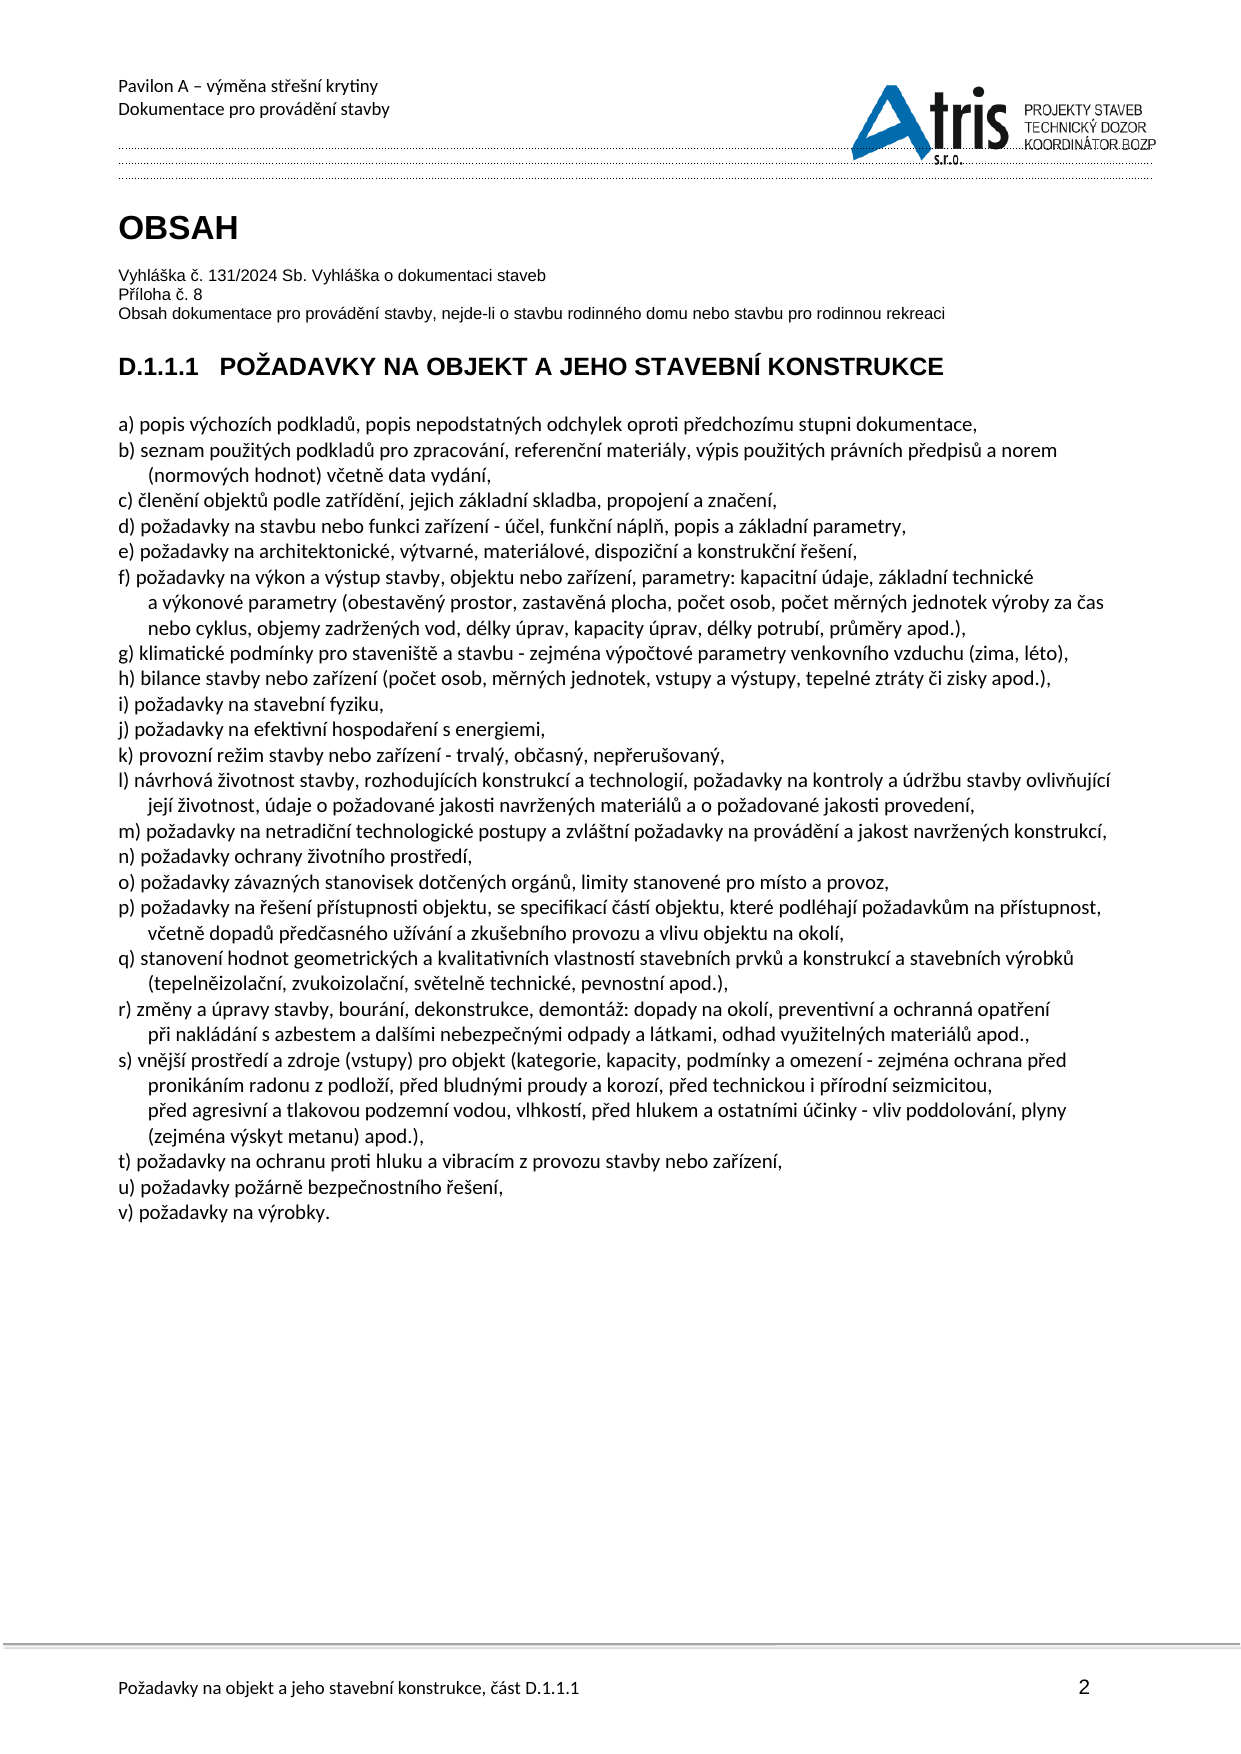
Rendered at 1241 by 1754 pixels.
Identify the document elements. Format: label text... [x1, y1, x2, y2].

text (normových hodnot) včetně data vydání, [118, 462, 1152, 488]
text Příloha č. 8 [118, 285, 1152, 304]
text nebo cyklus, objemy zadržených vod, délky úprav, kapacity úprav, délky potrubí, průměry apod.), [118, 615, 1152, 640]
text před agresivní a tlakovou podzemní vodou, vlhkostí, před hlukem a ostatními účinky - vliv poddolování, plyny [118, 1098, 1152, 1123]
text a) popis výchozích podkladů, popis nepodstatných odchylek oproti předchozímu stupni dokumentace, [118, 411, 1152, 437]
text n) požadavky ochrany životního prostředí, [118, 843, 1152, 869]
text OBSAH [118, 208, 1152, 247]
text Vyhláška č. 131/2024 Sb. Vyhláška o dokumentaci staveb [118, 266, 1152, 285]
text m) požadavky na netradiční technologické postupy a zvláštní požadavky na provádění a jakost navržených konstrukcí, [118, 818, 1152, 843]
text r) změny a úpravy stavby, bourání, dekonstrukce, demontáž: dopady na okolí, preventivní a ochranná opatření [118, 996, 1152, 1021]
text D.1.1.1 POŽADAVKY NA OBJEKT A JEHO STAVEBNÍ KONSTRUKCE [118, 352, 1152, 381]
text (tepelněizolační, zvukoizolační, světelně technické, pevnostní apod.), [118, 971, 1152, 996]
text Obsah dokumentace pro provádění stavby, nejde-li o stavbu rodinného domu nebo stavbu pro rodinnou rekreaci [118, 304, 1152, 323]
text při nakládání s azbestem a dalšími nebezpečnými odpady a látkami, odhad využitelných materiálů apod., [118, 1021, 1152, 1047]
text t) požadavky na ochranu proti hluku a vibracím z provozu stavby nebo zařízení, [118, 1148, 1152, 1174]
text k) provozní režim stavby nebo zařízení - trvalý, občasný, nepřerušovaný, [118, 742, 1152, 767]
text c) členění objektů podle zatřídění, jejich základní skladba, propojení a značení, [118, 488, 1152, 513]
text e) požadavky na architektonické, výtvarné, materiálové, dispoziční a konstrukční řešení, [118, 538, 1152, 564]
text q) stanovení hodnot geometrických a kvalitativních vlastností stavebních prvků a konstrukcí a stavebních výrobků [118, 945, 1152, 971]
text d) požadavky na stavbu nebo funkci zařízení - účel, funkční náplň, popis a základní parametry, [118, 513, 1152, 538]
text o) požadavky závazných stanovisek dotčených orgánů, limity stanovené pro místo a provoz, [118, 869, 1152, 894]
text a výkonové parametry (obestavěný prostor, zastavěná plocha, počet osob, počet měrných jednotek výroby za čas [118, 589, 1152, 615]
text j) požadavky na efektivní hospodaření s energiemi, [118, 716, 1152, 742]
text b) seznam použitých podkladů pro zpracování, referenční materiály, výpis použitých právních předpisů a norem [118, 437, 1152, 462]
text pronikáním radonu z podloží, před bludnými proudy a korozí, před technickou i přírodní seizmicitou, [118, 1072, 1152, 1098]
text g) klimatické podmínky pro staveniště a stavbu - zejména výpočtové parametry venkovního vzduchu (zima, léto), [118, 640, 1152, 666]
text h) bilance stavby nebo zařízení (počet osob, měrných jednotek, vstupy a výstupy, tepelné ztráty či zisky apod.), [118, 666, 1152, 691]
text p) požadavky na řešení přístupnosti objektu, se specifikací částí objektu, které podléhají požadavkům na přístupnost, [118, 894, 1152, 920]
text i) požadavky na stavební fyziku, [118, 691, 1152, 716]
text f) požadavky na výkon a výstup stavby, objektu nebo zařízení, parametry: kapacitní údaje, základní technické [118, 564, 1152, 589]
text její životnost, údaje o požadované jakosti navržených materiálů a o požadované jakosti provedení, [118, 793, 1152, 818]
picture [849, 83, 1157, 166]
text v) požadavky na výrobky. [118, 1199, 1152, 1225]
text u) požadavky požárně bezpečnostního řešení, [118, 1174, 1152, 1199]
text l) návrhová životnost stavby, rozhodujících konstrukcí a technologií, požadavky na kontroly a údržbu stavby ovlivňující [118, 767, 1152, 793]
text s) vnější prostředí a zdroje (vstupy) pro objekt (kategorie, kapacity, podmínky a omezení - zejména ochrana před [118, 1047, 1152, 1072]
text (zejména výskyt metanu) apod.), [118, 1123, 1152, 1148]
text včetně dopadů předčasného užívání a zkušebního provozu a vlivu objektu na okolí, [118, 920, 1152, 945]
